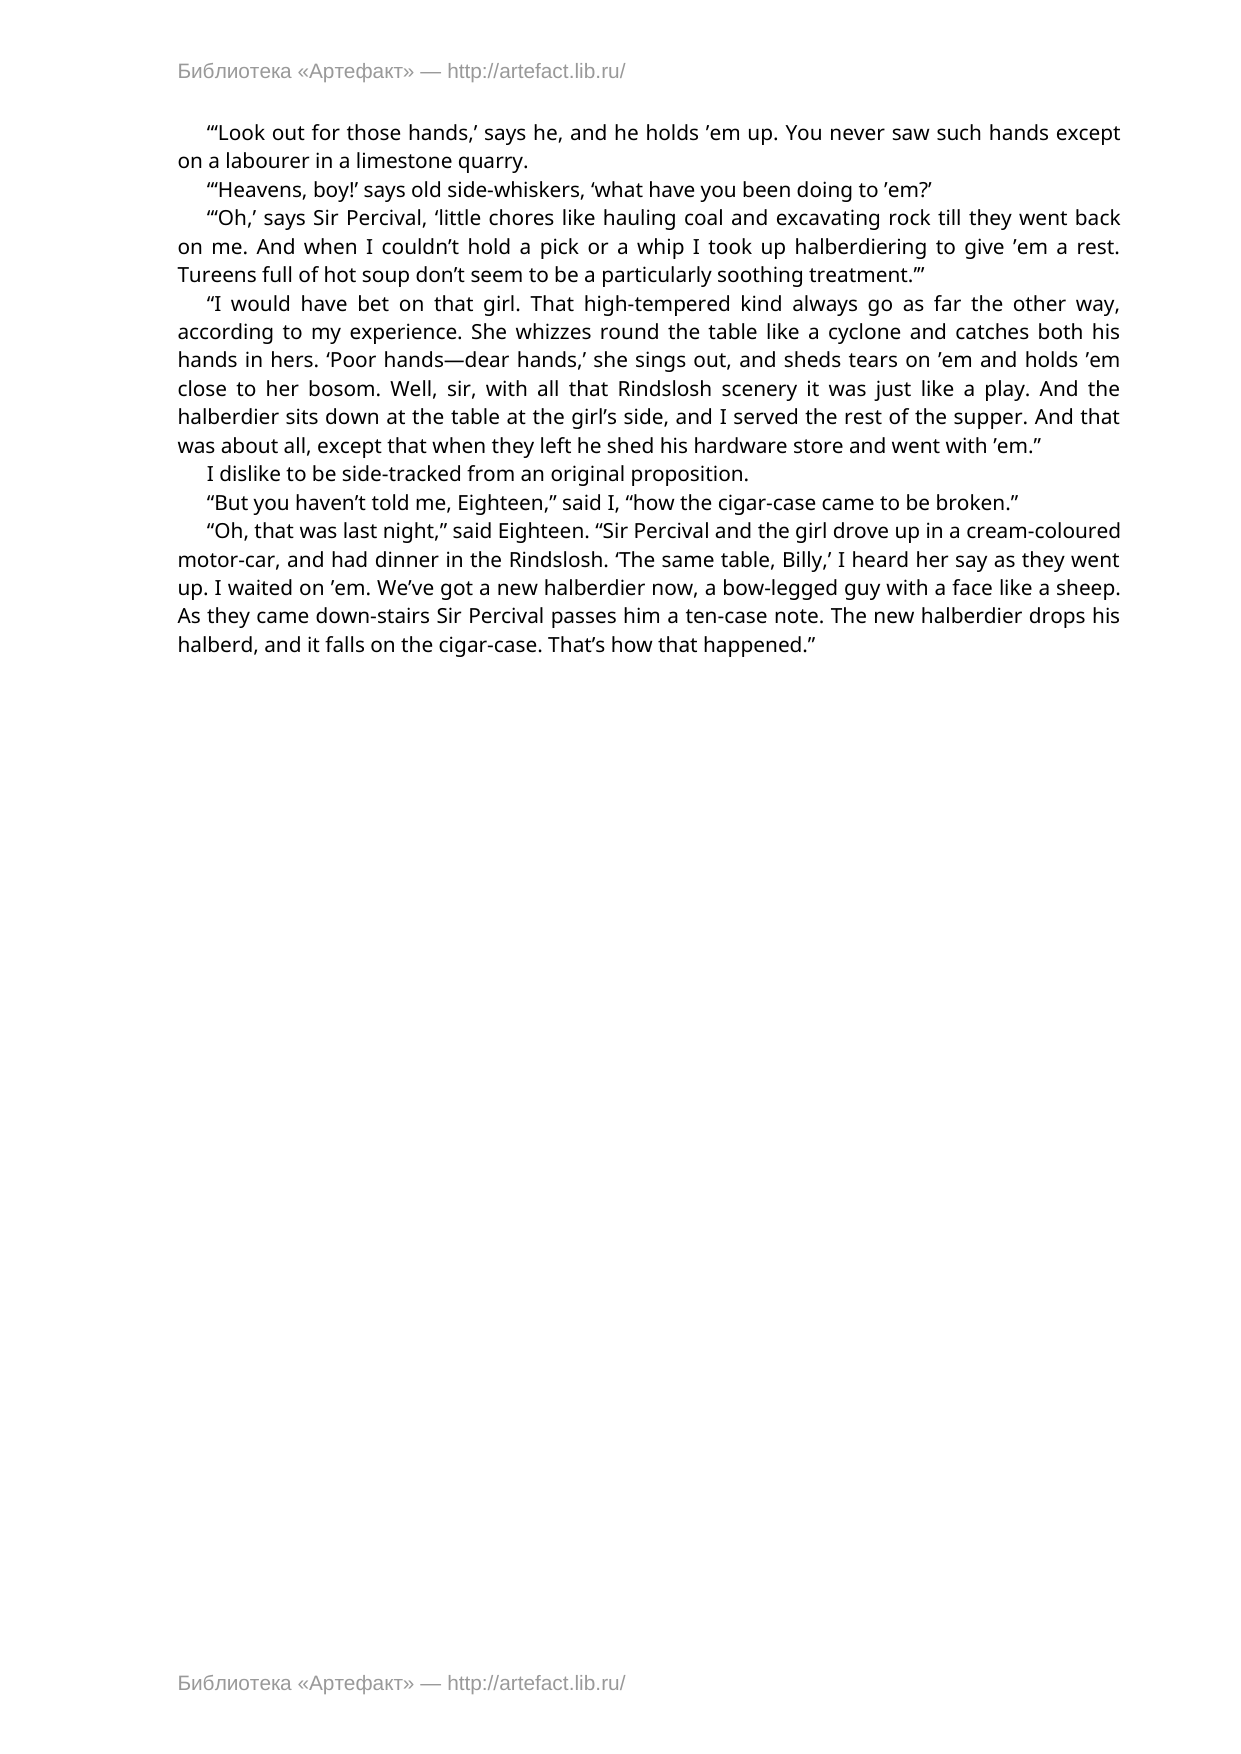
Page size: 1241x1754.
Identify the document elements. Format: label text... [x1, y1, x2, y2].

text “I would have bet on that girl. That high-tempered kind always go as far the other way, according to my experience. She whizzes round the table like a cyclone and catches both his hands in hers. ‘Poor hands—dear hands,’ she sings out, and sheds tears on ’em and holds ’em close to her bosom. Well, sir, with all that Rindslosh scenery it was just like a play. And the halberdier sits down at the table at the girl’s side, and I served the rest of the supper. And that was about all, except that when they left he shed his hardware store and went with ’em.” [177, 289, 1122, 459]
text I dislike to be side-tracked from an original proposition. [177, 459, 1122, 488]
text “But you haven’t told me, Eighteen,” said I, “how the cigar-case came to be broken.” [177, 488, 1122, 516]
text “‘Look out for those hands,’ says he, and he holds ’em up. You never saw such hands except on a labourer in a limestone quarry. [177, 118, 1122, 175]
text “‘Oh,’ says Sir Percival, ‘little chores like hauling coal and excavating rock till they went back on me. And when I couldn’t hold a pick or a whip I took up halberdiering to give ’em a rest. Tureens full of hot soup don’t seem to be a particularly soothing treatment.’” [177, 203, 1122, 289]
text “‘Heavens, boy!’ says old side-whiskers, ‘what have you been doing to ’em?’ [177, 175, 1122, 203]
text “Oh, that was last night,” said Eighteen. “Sir Percival and the girl drove up in a cream-coloured motor-car, and had dinner in the Rindslosh. ‘The same table, Billy,’ I heard her say as they went up. I waited on ’em. We’ve got a new halberdier now, a bow-legged guy with a face like a sheep. As they came down-stairs Sir Percival passes him a ten-case note. The new halberdier drops his halberd, and it falls on the cigar-case. That’s how that happened.” [177, 516, 1122, 658]
